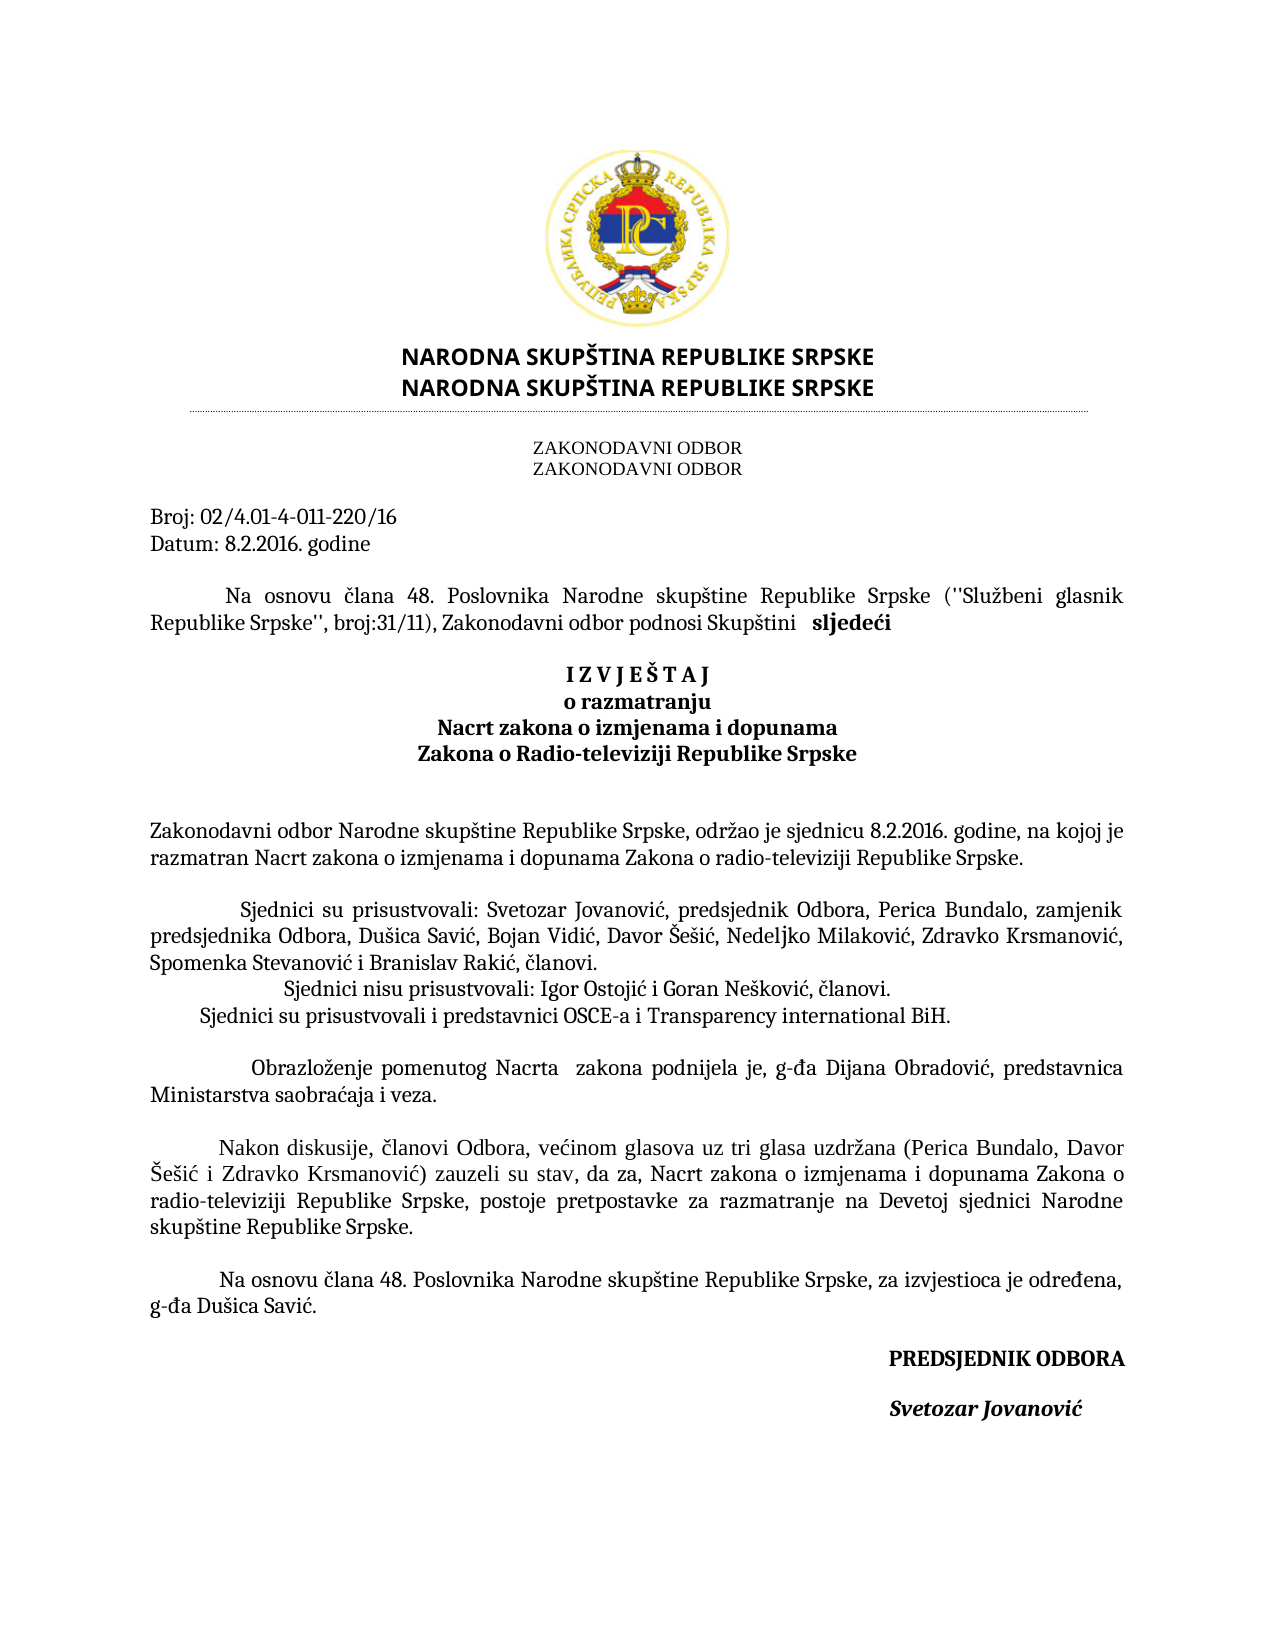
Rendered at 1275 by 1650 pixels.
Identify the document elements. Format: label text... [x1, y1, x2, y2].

text Svetozar Jovanović [150, 1396, 1125, 1422]
text Nacrt zakona o izmjenama i dopunama [150, 715, 1125, 741]
text NARODNA SKUPŠTINA REPUBLIKE SRPSKE [150, 341, 1125, 372]
text o razmatranju [150, 688, 1125, 715]
text Broj: 02/4.01-4-011-220/16 [150, 504, 1125, 530]
text Obrazloženje pomenutog Nacrta zakona podnijela je, g-đa Dijana Obradović, predstavnica Ministarstva saobraćaja i veza. [150, 1055, 1125, 1108]
text Na osnovu člana 48. Poslovnika Narodne skupštine Republike Srpske, za izvjestioca je određena, g-đa Dušica Savić. [150, 1267, 1125, 1319]
text Datum: 8.2.2016. godine [150, 530, 1125, 557]
text ZAKONODAVNI ODBOR [150, 458, 1125, 480]
text Na osnovu člana 48. Poslovnika Narodne skupštine Republike Srpske (''Službeni glasnik Republike Srpske'', broj:31/11), Zakonodavni odbor podnosi Skupštini slјedeći [150, 583, 1125, 636]
text Sjednici su prisustvovali i predstavnici OSCE-a i Transparency international BiH. [150, 1002, 1125, 1029]
text Zakona o Radio-televiziji Republike Srpske [150, 741, 1125, 767]
text Zakonodavni odbor Narodne skupštine Republike Srpske, održao je sjednicu 8.2.2016. godine, na kojoj je razmatran Nacrt zakona o izmjenama i dopunama Zakona o radio-televiziji Republike Srpske. [150, 767, 1125, 871]
text ZAKONODAVNI ODBOR [150, 437, 1125, 458]
text Sjednici nisu prisustvovali: Igor Ostojić i Goran Nešković, članovi. [150, 976, 1125, 1002]
text Sjednici su prisustvovali: Svetozar Jovanović, predsjednik Odbora, Perica Bundalo, zamjenik predsjednika Odbora, Dušica Savić, Bojan Vidić, Davor Šešić, Nedelјko Milaković, Zdravko Krsmanović, Spomenka Stevanović i Branislav Rakić, članovi. [150, 897, 1125, 976]
text I Z V J E Š T A J [150, 662, 1125, 688]
text Nakon diskusije, članovi Odbora, većinom glasova uz tri glasa uzdržana (Perica Bundalo, Davor Šešić i Zdravko Krsmanović) zauzeli su stav, da za, Nacrt zakona o izmjenama i dopunama Zakona o radio-televiziji Republike Srpske, postoje pretpostavke za razmatranje na Devetoj sjednici Narodne skupštine Republike Srpske. [150, 1134, 1125, 1240]
text PREDSJEDNIK ODBORA [150, 1346, 1125, 1372]
text NARODNA SKUPŠTINA REPUBLIKE SRPSKE [150, 372, 1125, 403]
